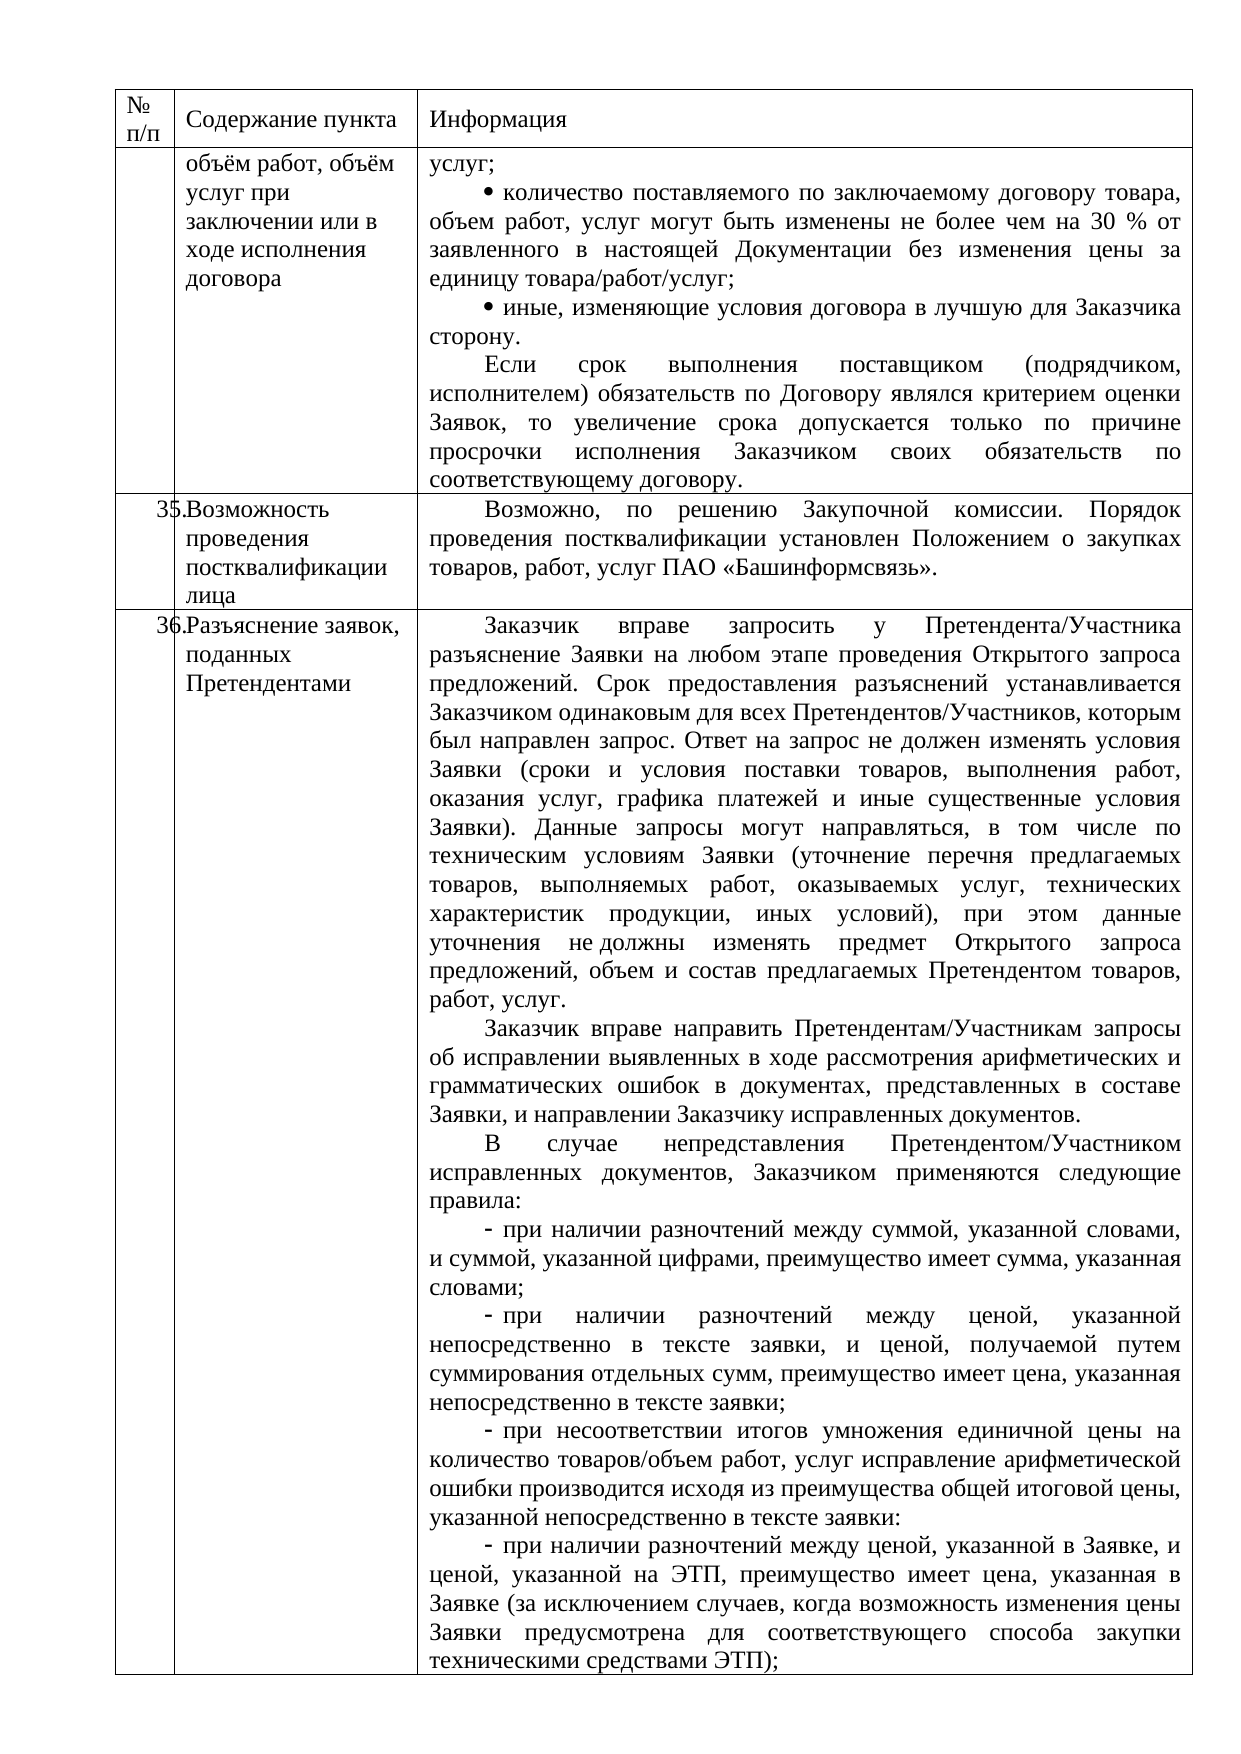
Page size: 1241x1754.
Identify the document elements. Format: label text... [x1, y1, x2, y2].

table_cell [116, 610, 174, 1674]
table_cell [116, 148, 174, 493]
table_header Содержание пункта [175, 90, 417, 147]
table_cell [116, 494, 174, 609]
table_header Информация [418, 90, 1192, 147]
table_header № п/п [116, 90, 174, 147]
table_cell Возможность проведения постквалификации лица [175, 494, 417, 609]
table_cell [175, 148, 417, 493]
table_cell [418, 148, 1192, 493]
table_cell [418, 610, 1192, 1674]
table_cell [175, 610, 417, 1674]
table_cell Возможно, по решению Закупочной комиссии. Порядок проведения постквалификации установлен Положением о закупках товаров, работ, услуг ПАО «Башинформсвязь». [418, 494, 1192, 609]
